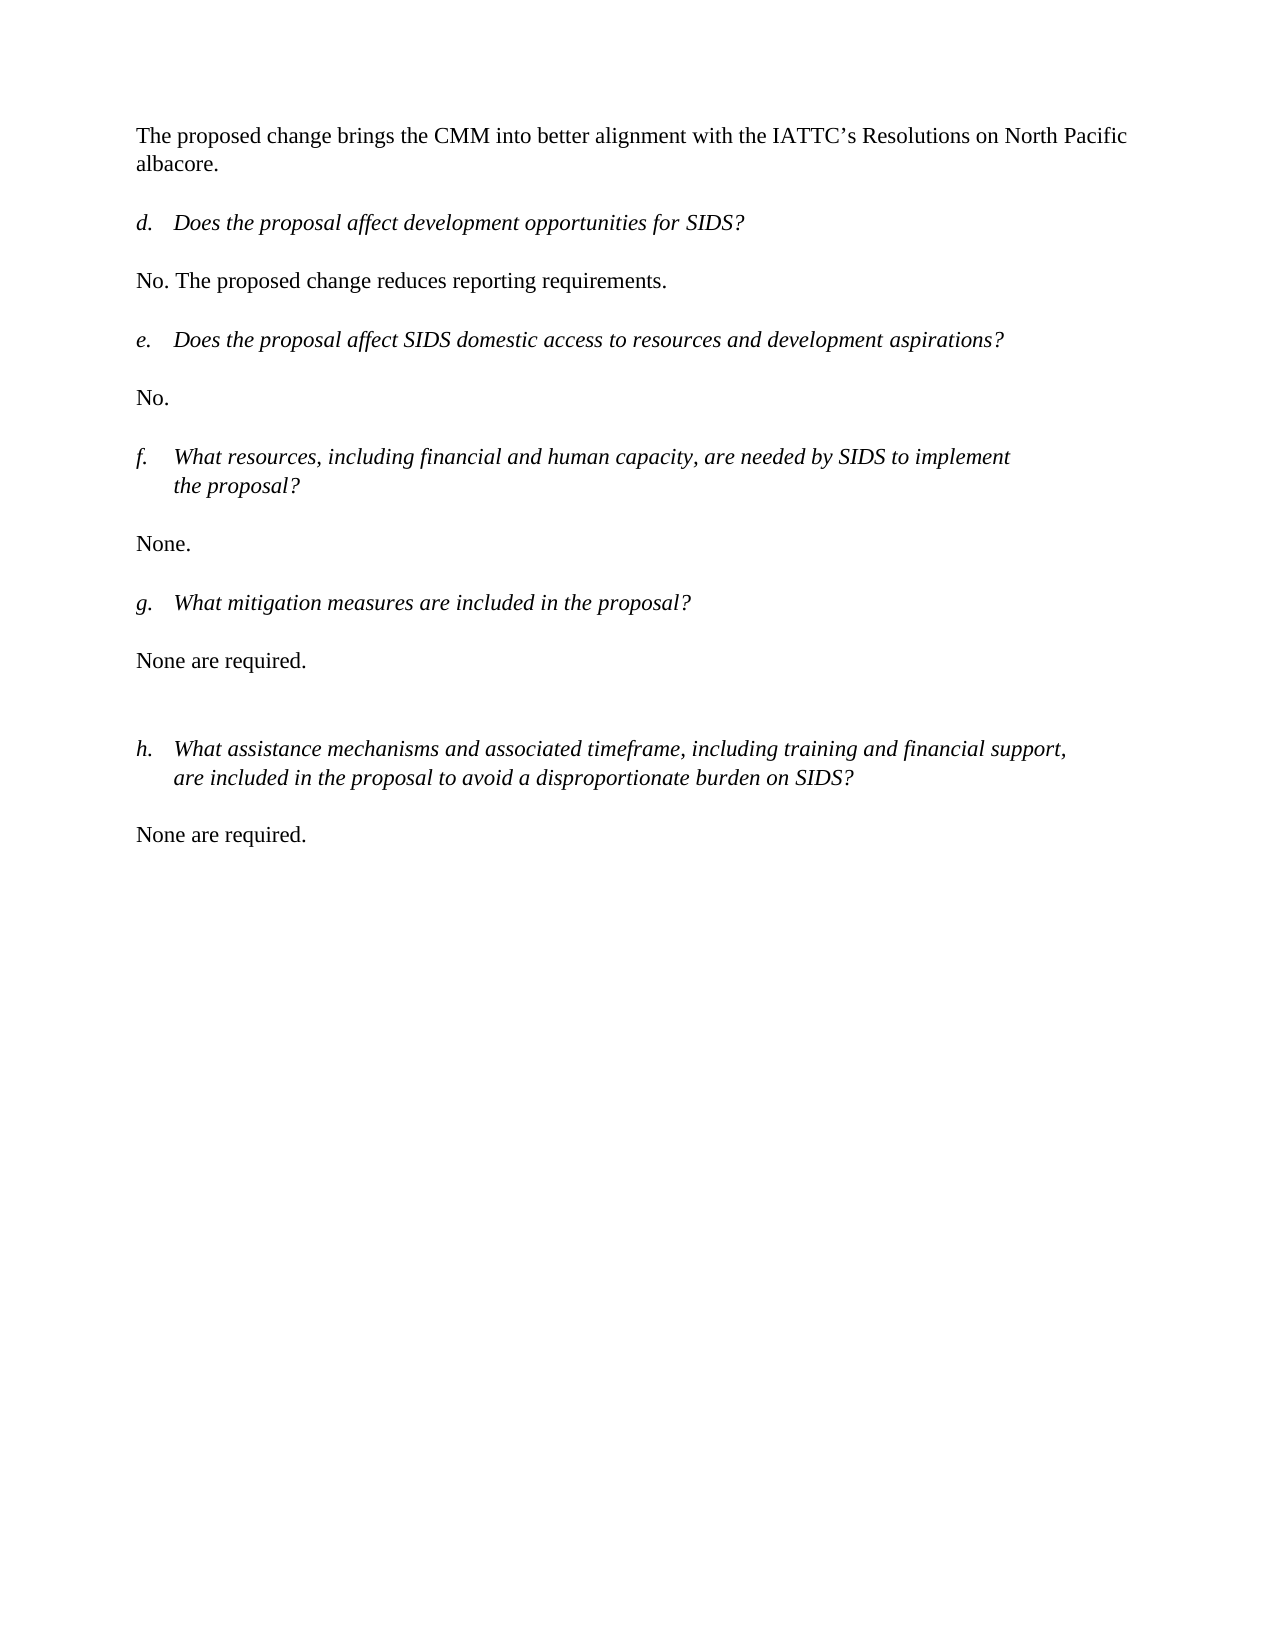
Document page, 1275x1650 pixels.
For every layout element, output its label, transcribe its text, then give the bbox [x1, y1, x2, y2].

list What resources, including financial and human capacity, are needed by SIDS to implement the proposal? [136, 443, 1045, 498]
text None are required. [136, 647, 1152, 673]
list Does the proposal affect development opportunities for SIDS? [136, 209, 1152, 236]
list What assistance mechanisms and associated timeframe, including training and financial support, are included in the proposal to avoid a disproportionate burden on SIDS? [136, 735, 1104, 790]
text None are required. [136, 821, 1152, 847]
text No. The proposed change reduces reporting requirements. [136, 267, 1152, 293]
text None. [136, 530, 1152, 556]
text The proposed change brings the CMM into better alignment with the IATTC’s Resolutions on North Pacific albacore. [136, 122, 1130, 177]
text No. [136, 384, 1152, 411]
list What mitigation measures are included in the proposal? [136, 589, 1152, 615]
list Does the proposal affect SIDS domestic access to resources and development aspirations? [136, 326, 1152, 353]
